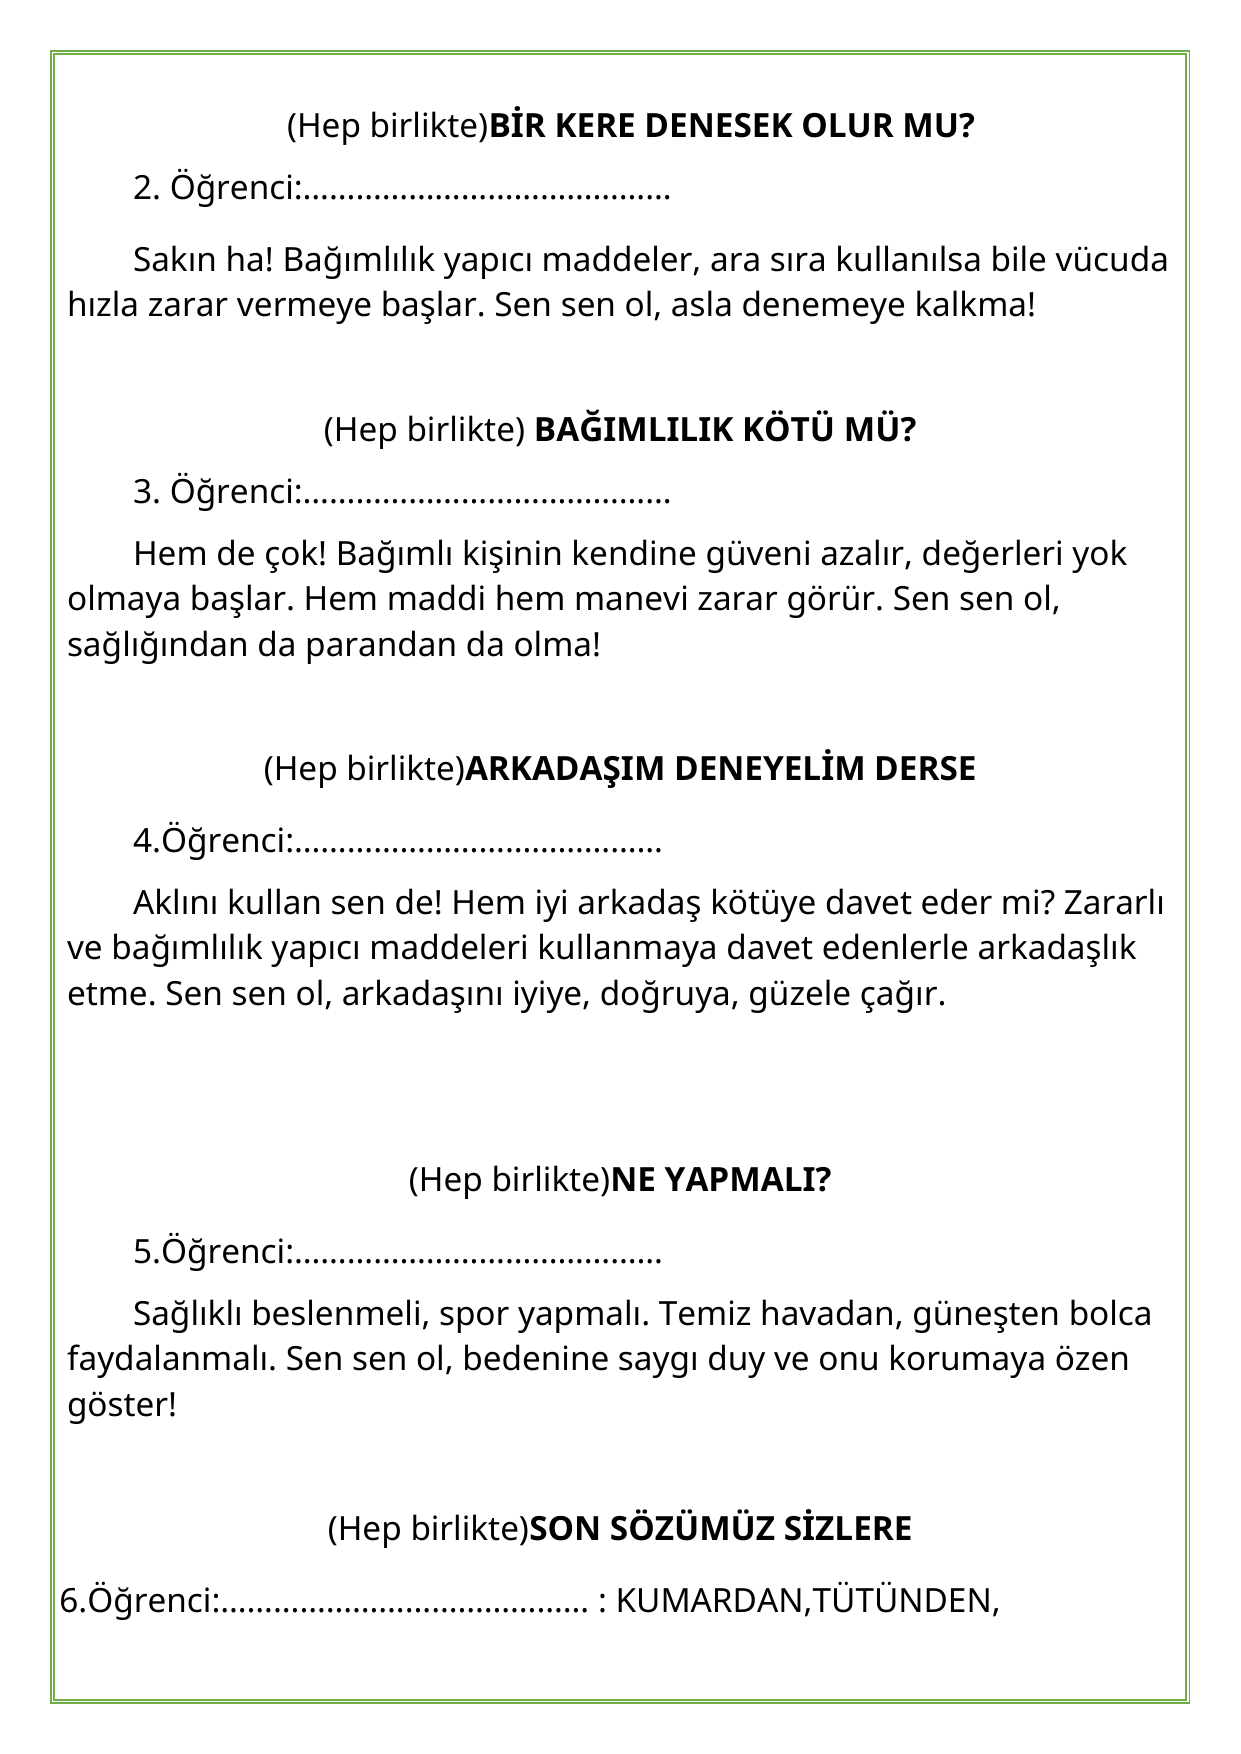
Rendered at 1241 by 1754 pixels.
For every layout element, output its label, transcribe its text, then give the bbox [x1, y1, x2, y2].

text Aklını kullan sen de! Hem iyi arkadaş kötüye davet eder mi? Zararlı ve bağımlılık yapıcı maddeleri kullanmaya davet edenlerle arkadaşlık etme. Sen sen ol, arkadaşını iyiye, doğruya, güzele çağır. [67, 879, 1173, 1015]
text 6.Öğrenci:…………………………………… : KUMARDAN,TÜTÜNDEN, [59, 1577, 1181, 1622]
text (Hep birlikte)ARKADAŞIM DENEYELİM DERSE [59, 744, 1181, 790]
text 2. Öğrenci:…………………………………… [59, 164, 1181, 209]
text 5.Öğrenci:…………………………………… [67, 1228, 1173, 1273]
text (Hep birlikte)NE YAPMALI? [59, 1156, 1181, 1201]
text 3. Öğrenci:…………………………………… [67, 467, 1173, 513]
list (Hep birlikte)BİR KERE DENESEK OLUR MU? [89, 102, 1173, 147]
text (Hep birlikte) BAĞIMLILIK KÖTÜ MÜ? [67, 405, 1173, 451]
text (Hep birlikte)SON SÖZÜMÜZ SİZLERE [59, 1505, 1181, 1550]
text 4.Öğrenci:…………………………………… [67, 817, 1173, 862]
text Sakın ha! Bağımlılık yapıcı maddeler, ara sıra kullanılsa bile vücuda hızla zarar vermeye başlar. Sen sen ol, asla denemeye kalkma! [67, 236, 1173, 327]
text Sağlıklı beslenmeli, spor yapmalı. Temiz havadan, güneşten bolca faydalanmalı. Sen sen ol, bedenine saygı duy ve onu korumaya özen göster! [67, 1290, 1173, 1426]
text Hem de çok! Bağımlı kişinin kendine güveni azalır, değerleri yok olmaya başlar. Hem maddi hem manevi zarar görür. Sen sen ol, sağlığından da parandan da olma! [67, 529, 1173, 666]
